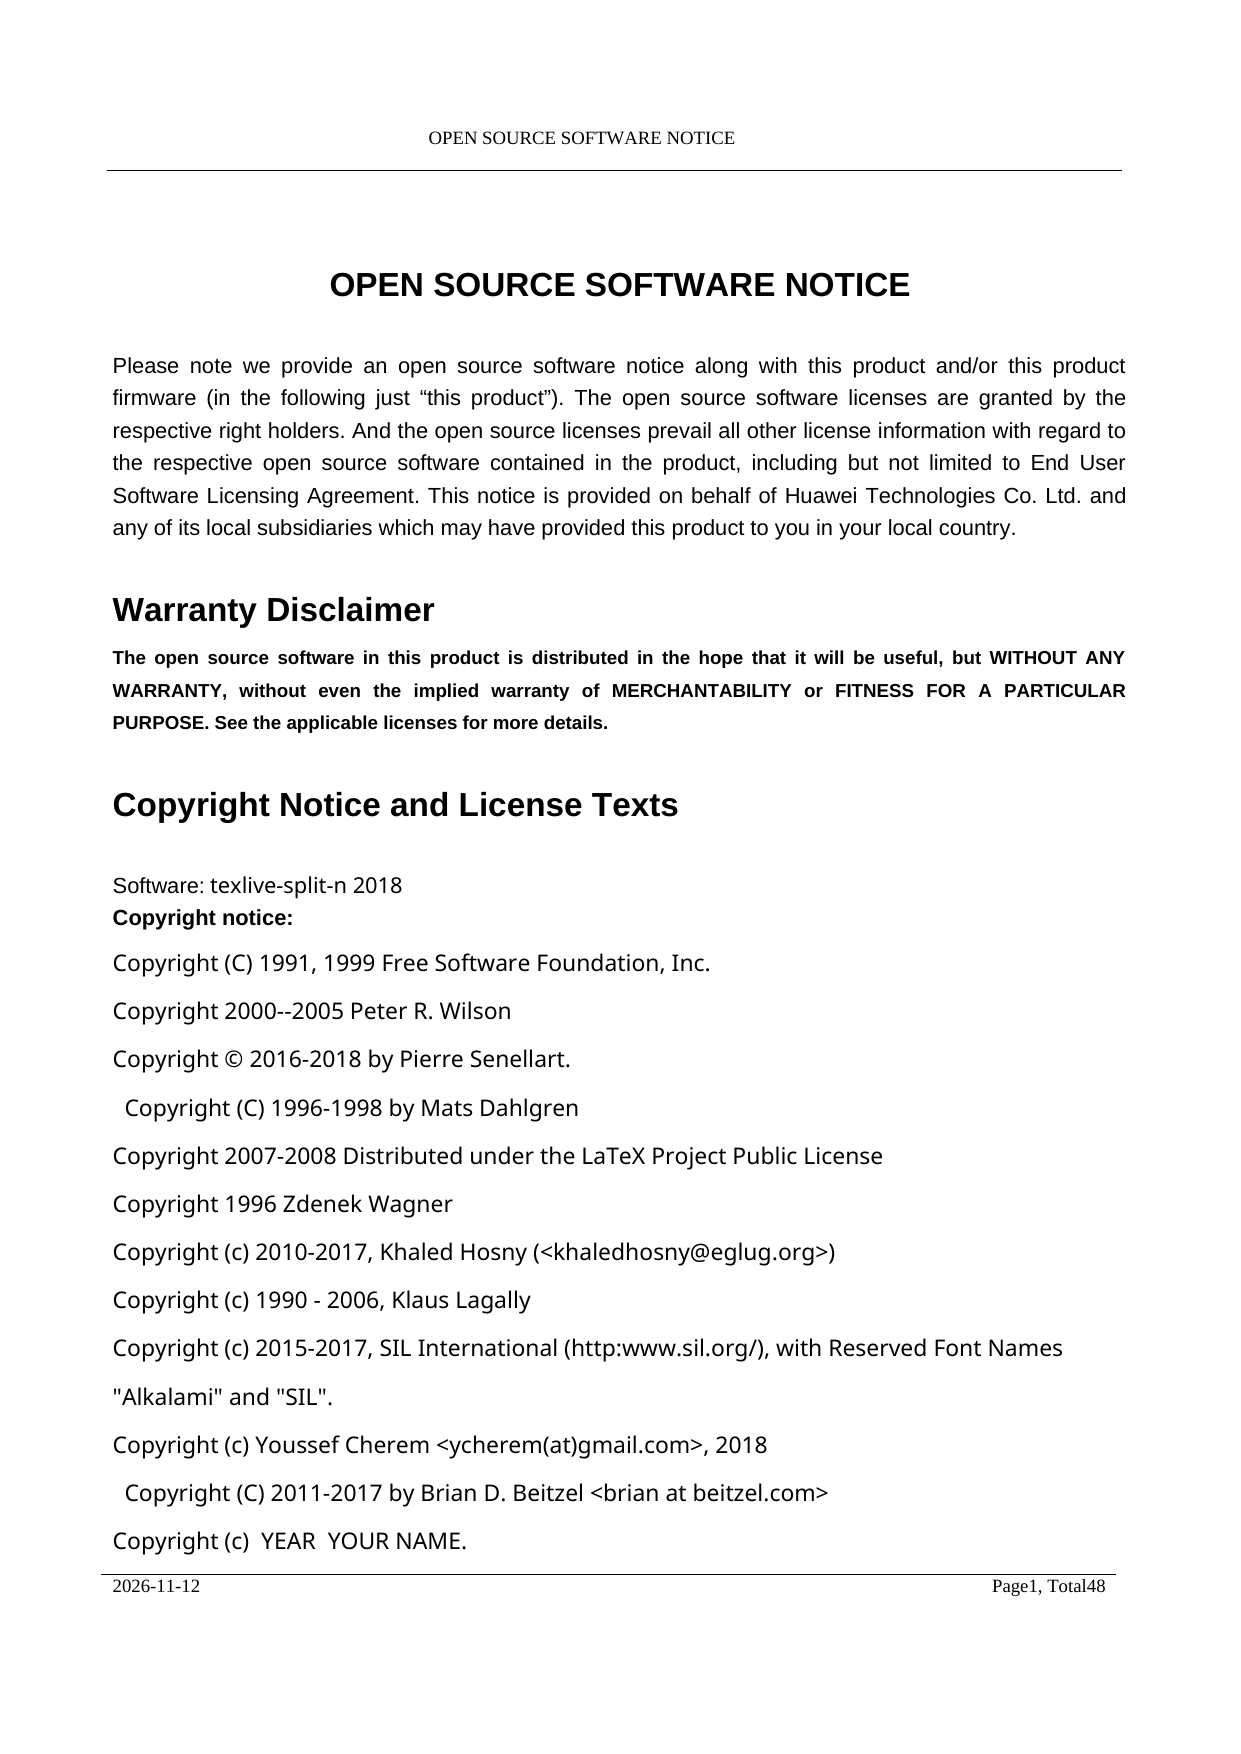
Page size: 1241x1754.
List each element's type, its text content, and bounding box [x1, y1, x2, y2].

text Copyright (c) Youssef Cherem <ycherem(at)gmail.com>, 2018 [112, 1428, 1128, 1461]
text Copyright (C) 1996-1998 by Mats Dahlgren [112, 1091, 1128, 1123]
text Warranty Disclaimer [112, 576, 1128, 641]
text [112, 1477, 1128, 1509]
text OPEN SOURCE SOFTWARE NOTICE [112, 251, 1128, 316]
text Copyright 1996 Zdenek Wagner [112, 1187, 1128, 1220]
text Copyright (C) 1991, 1999 Free Software Foundation, Inc. [112, 947, 1128, 979]
text Copyright notice: [112, 901, 1128, 934]
text Copyright (c) 2010-2017, Khaled Hosny (<khaledhosny@eglug.org>) [112, 1235, 1128, 1268]
text Copyright (c) 1990 - 2006, Klaus Lagally [112, 1283, 1128, 1316]
text Copyright © 2016-2018 by Pierre Senellart. [112, 1043, 1128, 1075]
text Copyright Notice and License Texts [112, 771, 1128, 836]
text Copyright (c) YEAR YOUR NAME. [112, 1525, 1128, 1557]
text Copyright 2007-2008 Distributed under the LaTeX Project Public License [112, 1139, 1128, 1172]
text Copyright 2000--2005 Peter R. Wilson [112, 995, 1128, 1027]
text Copyright (c) 2015-2017, SIL International (http:www.sil.org/), with Reserved Font Names "Alkalami" and "SIL". [112, 1332, 1128, 1413]
text The open source software in this product is distributed in the hope that it will be useful, but WITHOUT ANY WARRANTY, without even the implied warranty of MERCHANTABILITY or FITNESS FOR A PARTICULAR PURPOSE. See the applicable licenses for more details. [112, 641, 1128, 739]
text Please note we provide an open source software notice along with this product and/or this product firmware (in the following just “this product”). The open source software licenses are granted by the respective right holders. And the open source licenses prevail all other license information with regard to the respective open source software contained in the product, including but not limited to End User Software Licensing Agreement. This notice is provided on behalf of Huawei Technologies Co. Ltd. and any of its local subsidiaries which may have provided this product to you in your local country. [112, 349, 1128, 544]
text Software: texlive-split-n 2018 [112, 869, 1128, 901]
